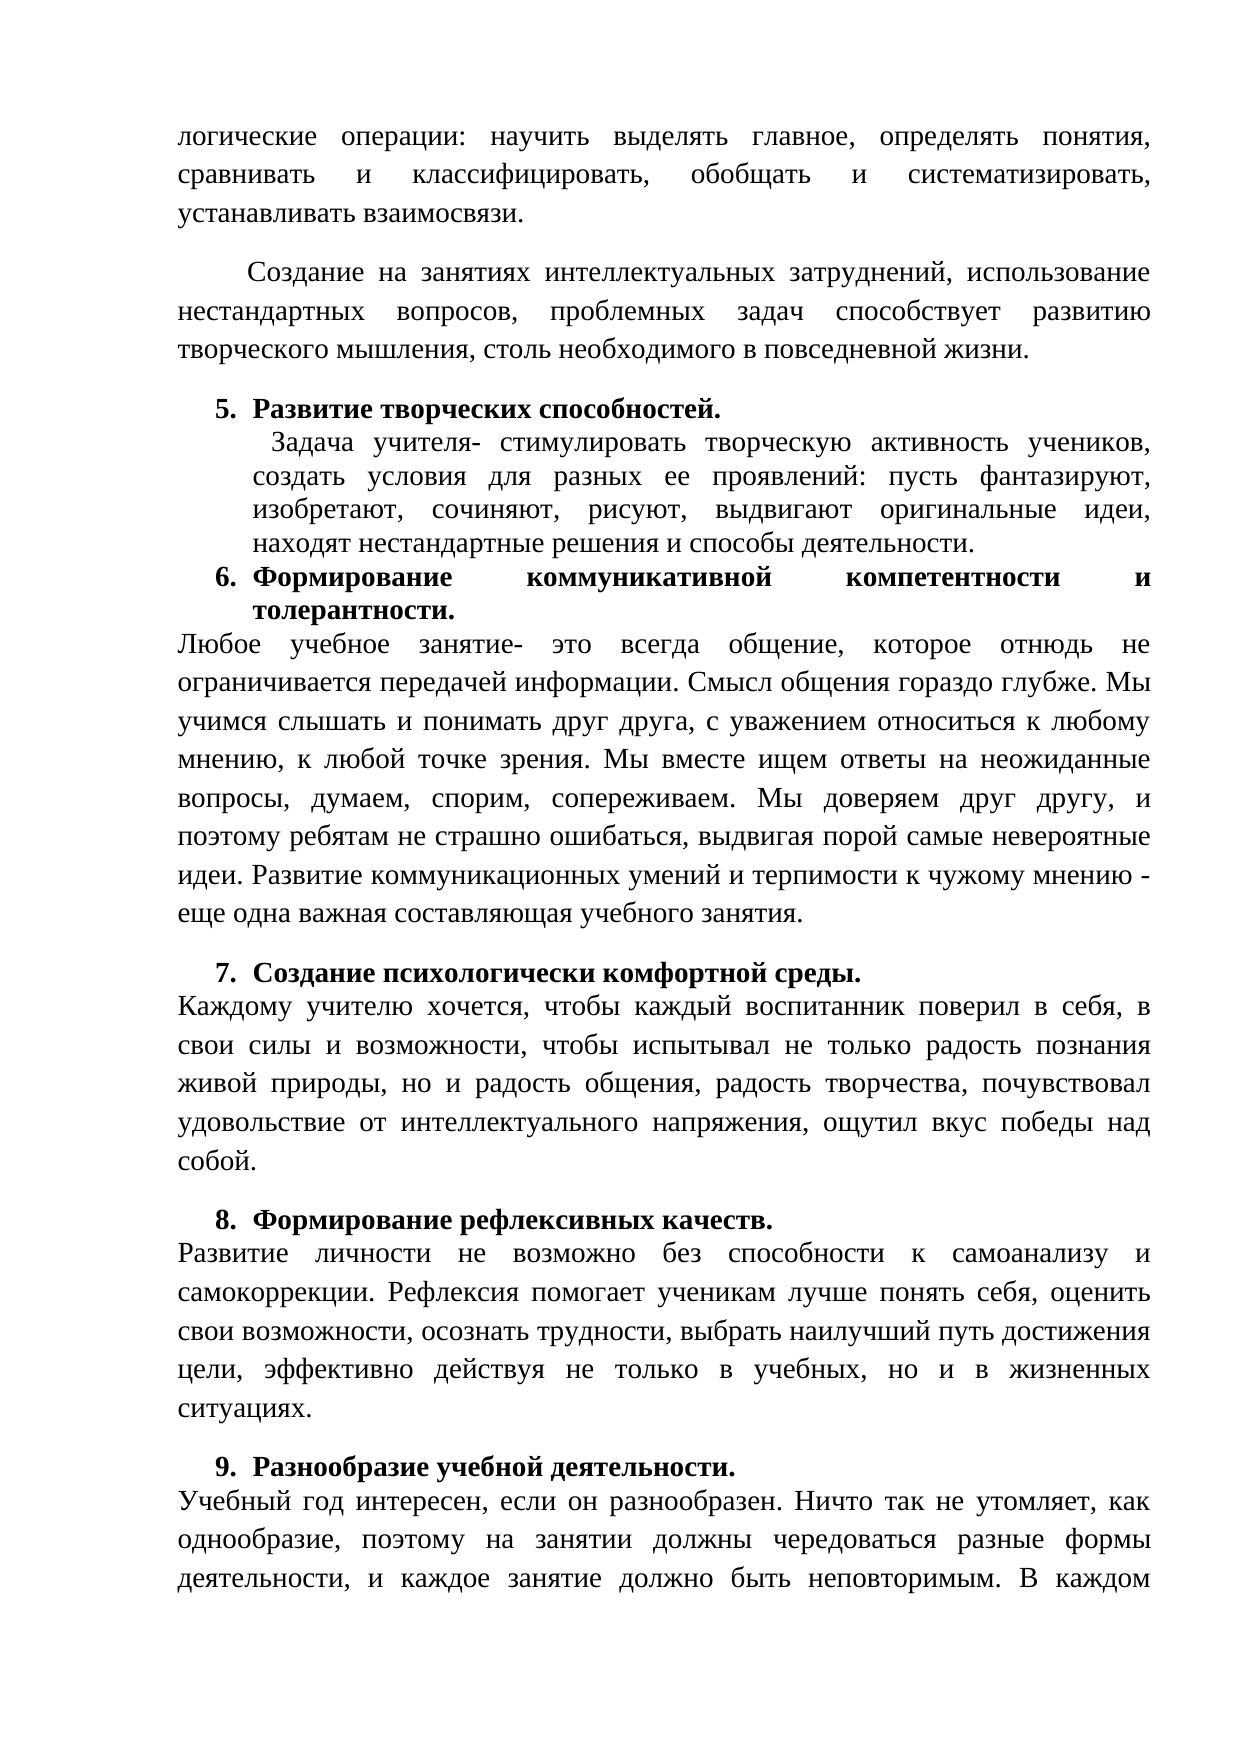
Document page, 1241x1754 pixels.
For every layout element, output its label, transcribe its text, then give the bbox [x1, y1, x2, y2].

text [177, 1483, 1152, 1593]
list Формирование рефлексивных качеств. [215, 1202, 1152, 1236]
text Каждому учителю хочется, чтобы каждый воспитанник поверил в себя, в свои силы и возможности, чтобы испытывал не только радость познания живой природы, но и радость общения, радость творчества, почувствовал удовольствие от интеллектуального напряжения, ощутил вкус победы над собой. [177, 988, 1152, 1176]
list Создание психологически комфортной среды. [215, 955, 1152, 988]
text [177, 118, 1152, 229]
text Задача учителя- стимулировать творческую активность учеников, создать условия для разных ее проявлений: пусть фантазируют, изобретают, сочиняют, рисуют, выдвигают оригинальные идеи, находят нестандартные решения и способы деятельности. [252, 424, 1152, 559]
text Создание на занятиях интеллектуальных затруднений, использование нестандартных вопросов, проблемных задач способствует развитию творческого мышления, столь необходимого в повседневной жизни. [177, 254, 1152, 365]
list Развитие творческих способностей. [215, 391, 1152, 424]
list Разнообразие учебной деятельности. [215, 1449, 1152, 1483]
text Любое учебное занятие- это всегда общение, которое отнюдь не ограничивается передачей информации. Смысл общения гораздо глубже. Мы учимся слышать и понимать друг друга, с уважением относиться к любому мнению, к любой точке зрения. Мы вместе ищем ответы на неожиданные вопросы, думаем, спорим, сопереживаем. Мы доверяем друг другу, и поэтому ребятам не страшно ошибаться, выдвигая порой самые невероятные идеи. Развитие коммуникационных умений и терпимости к чужому мнению - еще одна важная составляющая учебного занятия. [177, 626, 1152, 929]
text Развитие личности не возможно без способности к самоанализу и самокоррекции. Рефлексия помогает ученикам лучше понять себя, оценить свои возможности, осознать трудности, выбрать наилучший путь достижения цели, эффективно действуя не только в учебных, но и в жизненных ситуациях. [177, 1236, 1152, 1423]
list Формирование коммуникативной компетентности и толерантности. [215, 559, 1152, 626]
